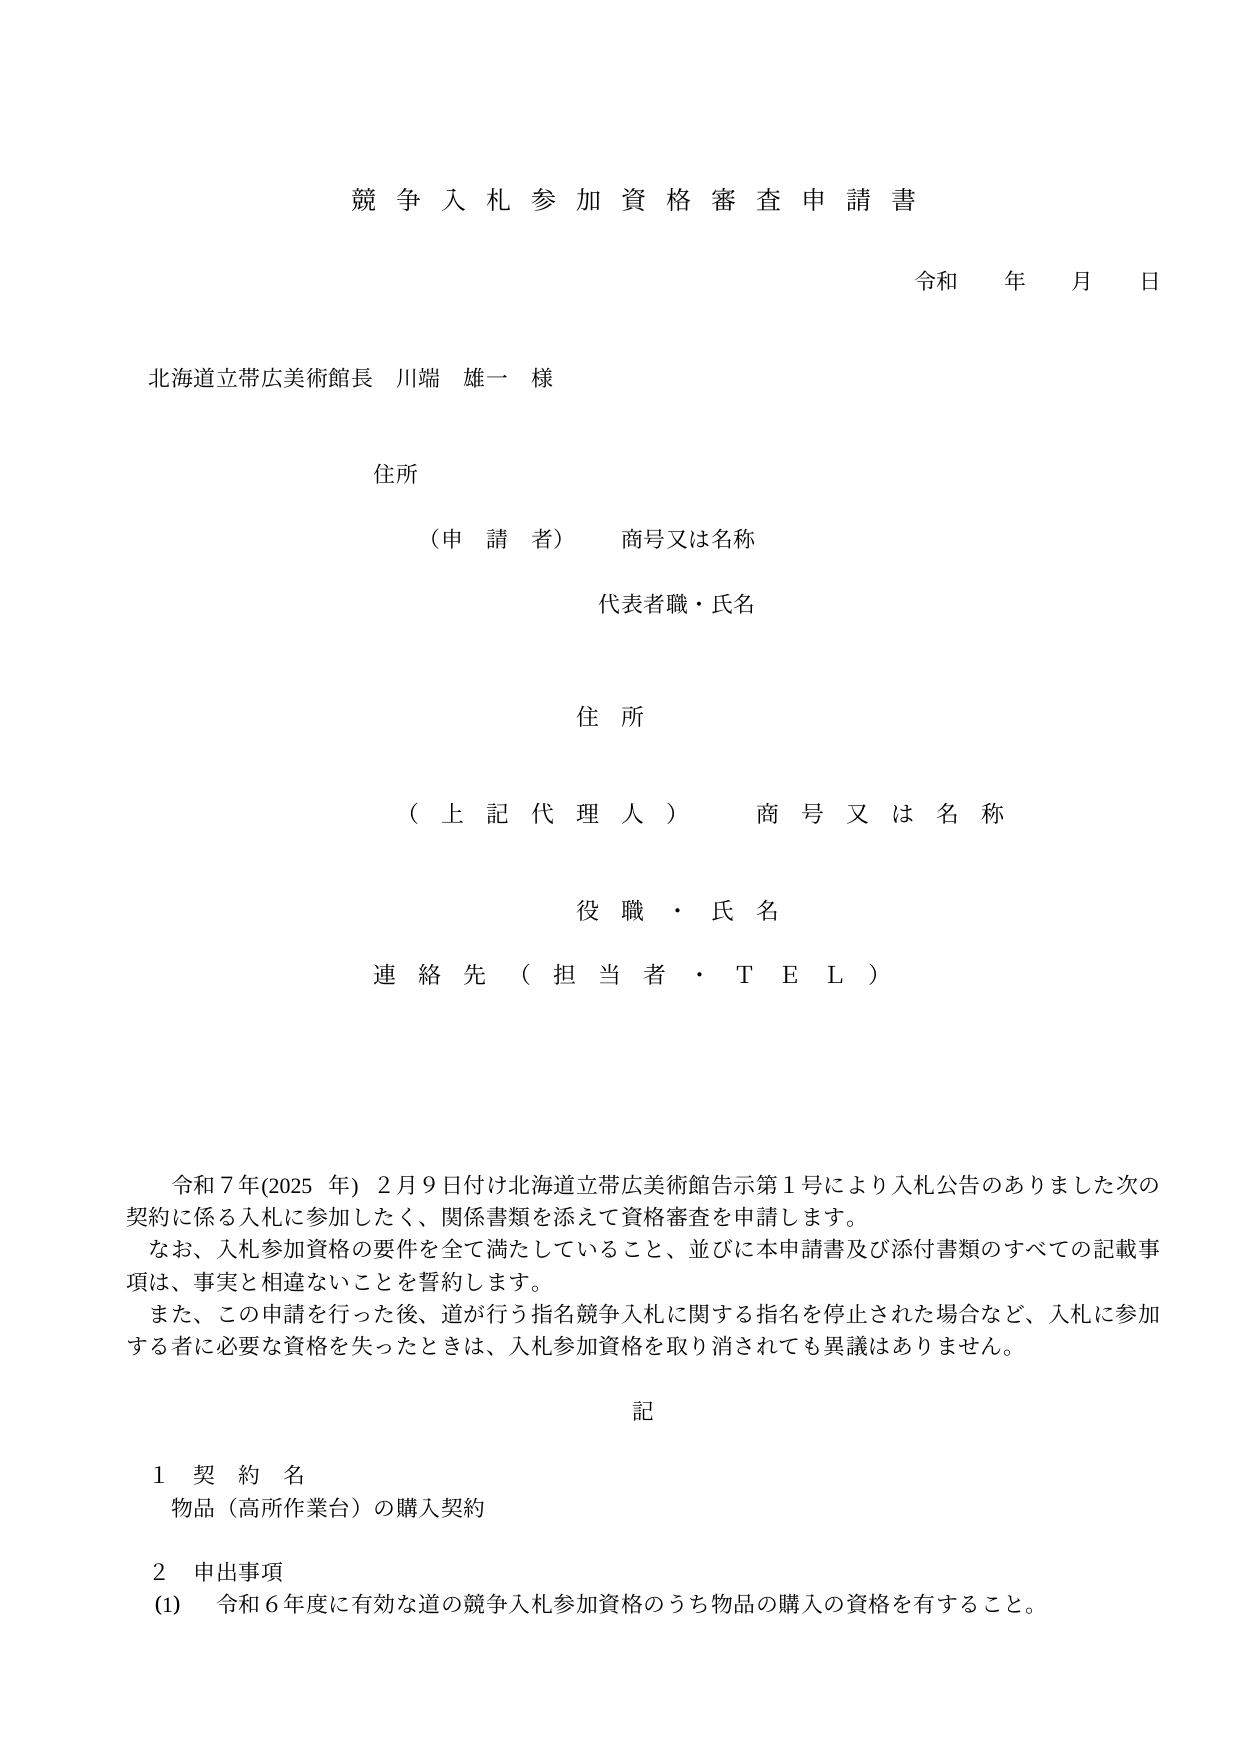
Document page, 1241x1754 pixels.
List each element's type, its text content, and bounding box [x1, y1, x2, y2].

text 競争入札参加資格審査申請書 [126, 167, 1161, 231]
text 令和 年 月 日 [126, 263, 1161, 296]
text ２ 申出事項 [148, 1555, 1161, 1587]
text なお、入札参加資格の要件を全て満たしていること、並びに本申請書及び添付書類のすべての記載事項は、事実と相違ないことを誓約します。 [126, 1232, 1161, 1297]
text １ 契 約 名 [126, 1458, 1161, 1491]
text 連絡先（担当者・ＴＥＬ） [126, 942, 1161, 1006]
text （上記代理人） 商号又は名称 [126, 780, 1161, 845]
text 物品（高所作業台）の購入契約 [126, 1491, 1161, 1523]
text また、この申請を行った後、道が行う指名競争入札に関する指名を停止された場合など、入札に参加する者に必要な資格を失ったときは、入札参加資格を取り消されても異議はありません。 [126, 1297, 1161, 1361]
text 記 [126, 1394, 1161, 1426]
text 代表者職・氏名 [126, 586, 1161, 619]
text （申 請 者） 商号又は名称 [126, 522, 1161, 554]
text 住所 [126, 683, 1161, 748]
text 住所 [126, 457, 1161, 489]
text 役職・氏名 [126, 877, 1161, 942]
text 令和７年(2025年)２月９日付け北海道立帯広美術館告示第１号により入札公告のありました次の契約に係る入札に参加したく、関係書類を添えて資格審査を申請します。 [126, 1168, 1161, 1232]
text 北海道立帯広美術館長 川端 雄一 様 [126, 360, 1161, 393]
text (1) 令和６年度に有効な道の競争入札参加資格のうち物品の購入の資格を有すること。 [148, 1587, 1161, 1620]
